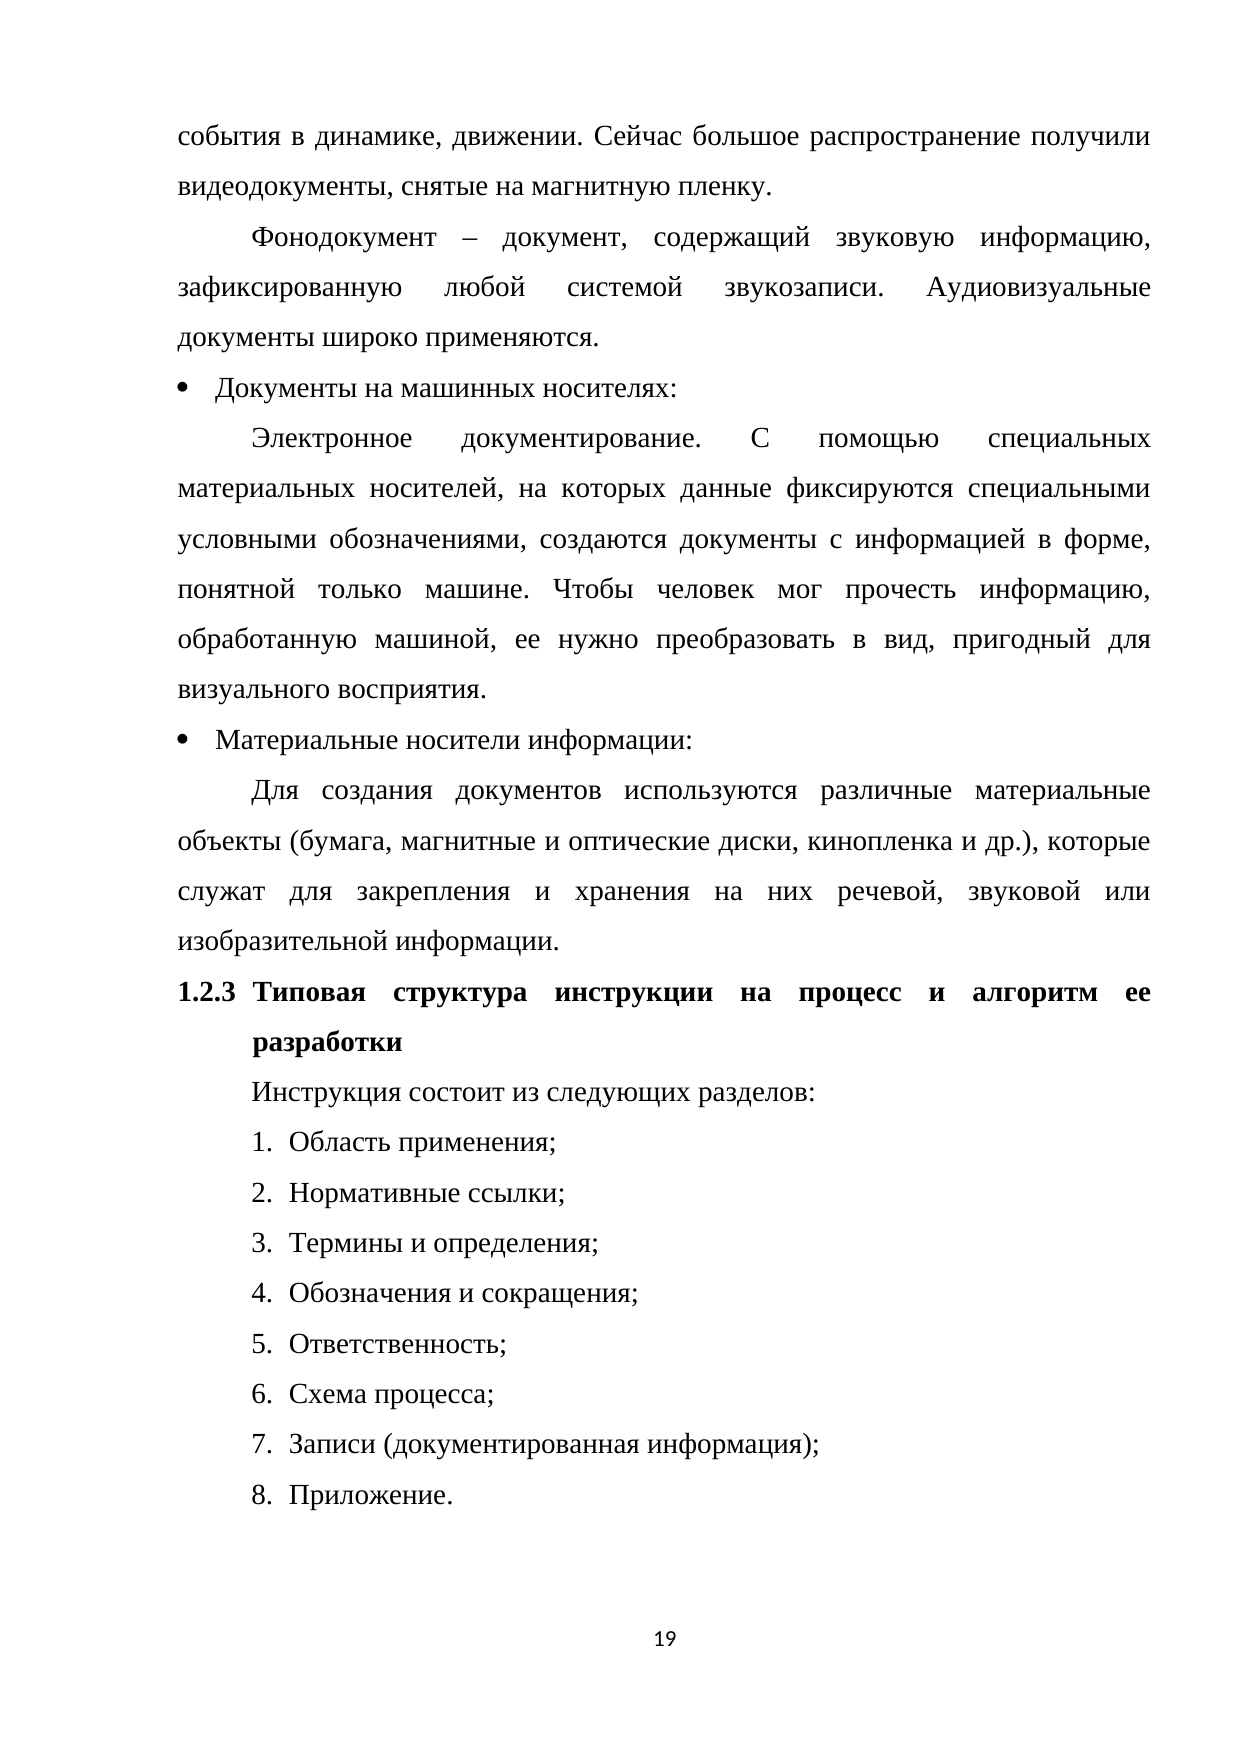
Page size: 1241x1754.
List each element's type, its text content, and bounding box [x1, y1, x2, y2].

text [177, 118, 1152, 202]
list Обозначения и сокращения; [251, 1276, 1152, 1309]
list Материальные носители информации: [177, 722, 1152, 756]
list Ответственность; [251, 1326, 1152, 1359]
list Записи (документированная информация); [251, 1426, 1152, 1460]
text Инструкция состоит из следующих разделов: [251, 1074, 1152, 1108]
text Для создания документов используются различные материальные объекты (бумага, магнитные и оптические диски, кинопленка и др.), которые служат для закрепления и хранения на них речевой, звуковой или изобразительной информации. [177, 772, 1152, 957]
list Область применения; [251, 1124, 1152, 1158]
list Схема процесса; [251, 1376, 1152, 1410]
text Фонодокумент – документ, содержащий звуковую информацию, зафиксированную любой системой звукозаписи. Аудиовизуальные документы широко применяются. [177, 219, 1152, 353]
list Термины и определения; [251, 1225, 1152, 1259]
list Типовая структура инструкции на процесс и алгоритм ее разработки [177, 974, 1152, 1057]
text Электронное документирование. С помощью специальных материальных носителей, на которых данные фиксируются специальными условными обозначениями, создаются документы с информацией в форме, понятной только машине. Чтобы человек мог прочесть информацию, обработанную машиной, ее нужно преобразовать в вид, пригодный для визуального восприятия. [177, 420, 1152, 705]
list Приложение. [251, 1477, 1152, 1510]
list Документы на машинных носителях: [177, 370, 1152, 403]
list Нормативные ссылки; [251, 1175, 1152, 1208]
